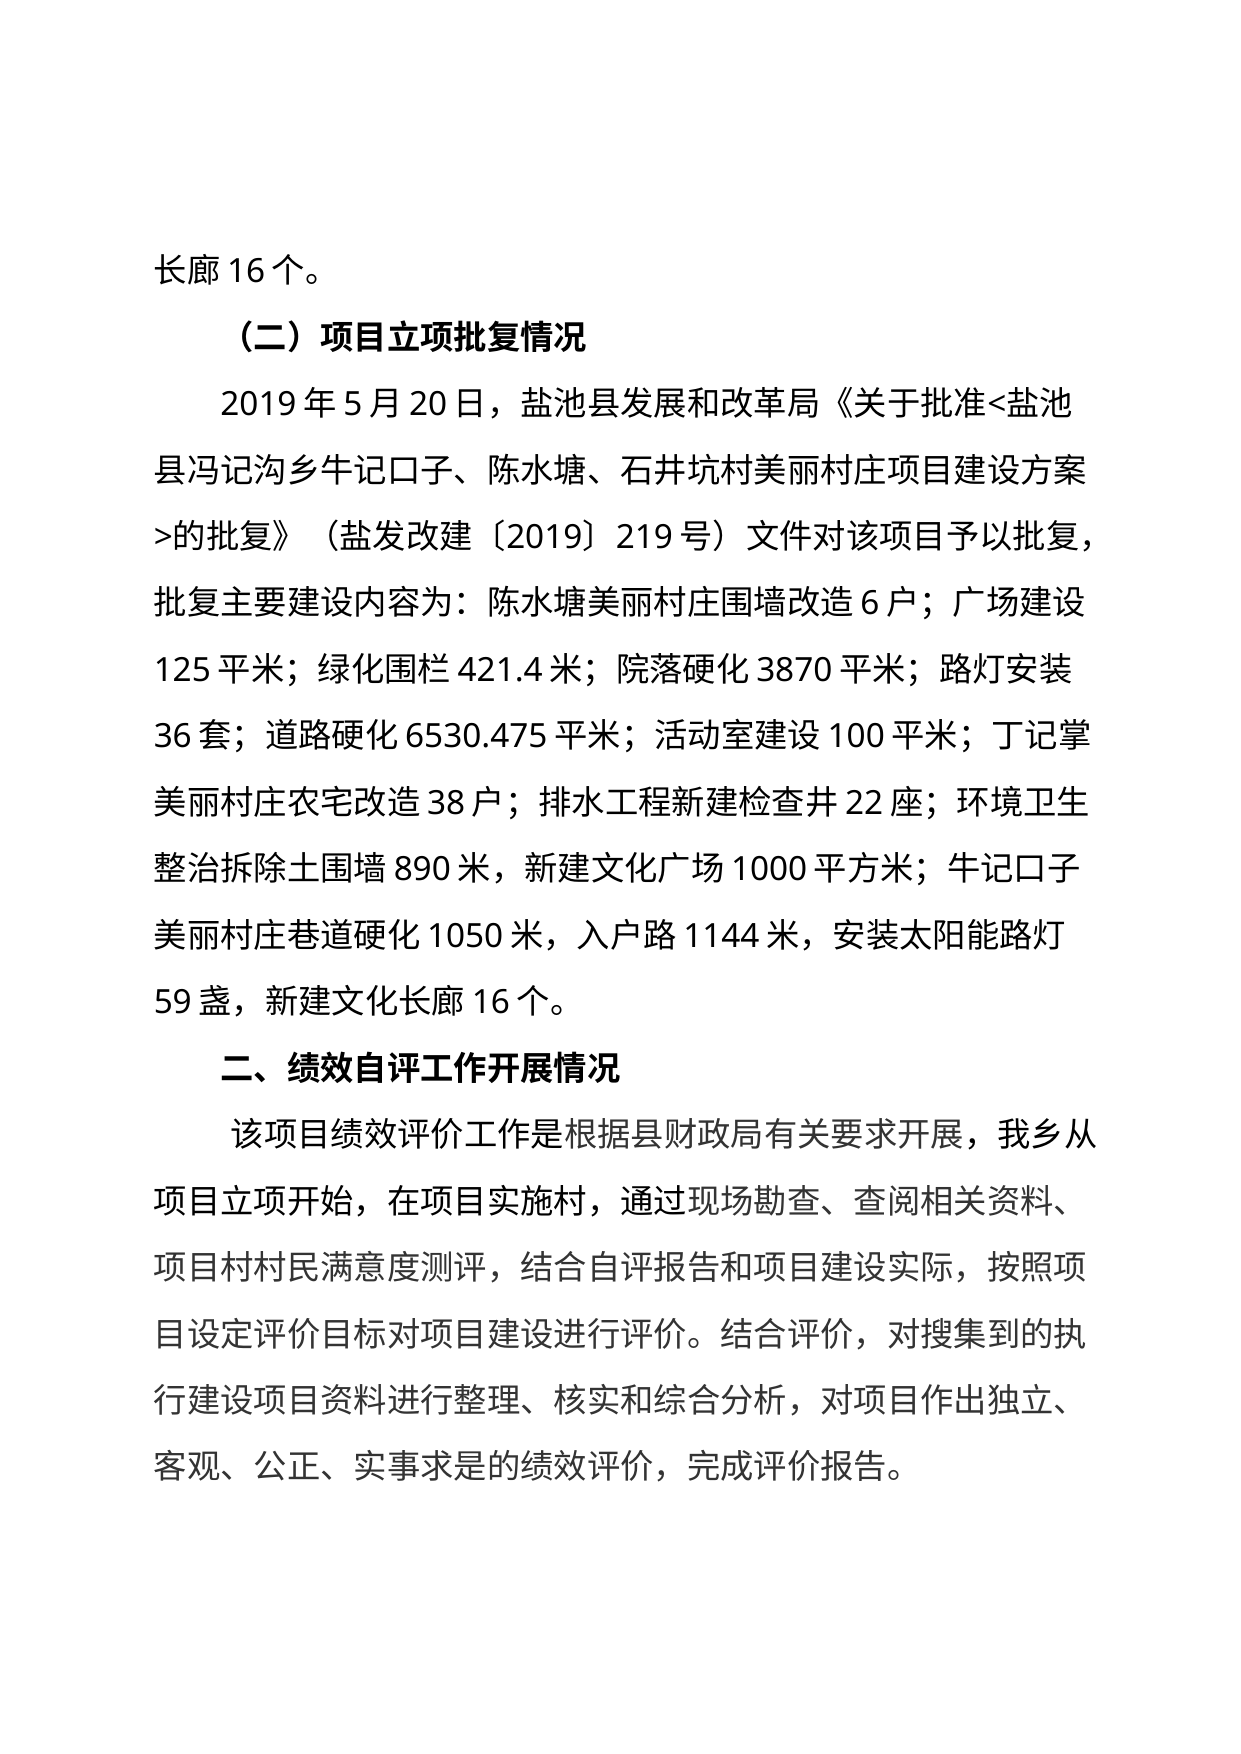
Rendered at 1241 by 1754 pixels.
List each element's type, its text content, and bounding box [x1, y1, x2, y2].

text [153, 235, 1098, 301]
text （二）项目立项批复情况 [153, 301, 1098, 368]
text 该项目绩效评价工作是根据县财政局有关要求开展，我乡从 [197, 1099, 1098, 1165]
list 绩效自评工作开展情况 [153, 1032, 1098, 1099]
text 项目立项开始，在项目实施村，通过现场勘查、查阅相关资料、项目村村民满意度测评，结合自评报告和项目建设实际，按照项目设定评价目标对项目建设进行评价。结合评价，对搜集到的执行建设项目资料进行整理、核实和综合分析，对项目作出独立、客观、公正、实事求是的绩效评价，完成评价报告。 [153, 1165, 1098, 1498]
text 2019年5月20日，盐池县发展和改革局《关于批准<盐池县冯记沟乡牛记口子、陈水塘、石井坑村美丽村庄项目建设方案>的批复》（盐发改建〔2019〕219号）文件对该项目予以批复，批复主要建设内容为：陈水塘美丽村庄围墙改造6户；广场建设125平米；绿化围栏421.4米；院落硬化3870平米；路灯安装36套；道路硬化6530.475平米；活动室建设100平米；丁记掌美丽村庄农宅改造38户；排水工程新建检查井22座；环境卫生整治拆除土围墙890米，新建文化广场1000平方米；牛记口子美丽村庄巷道硬化1050米，入户路1144米，安装太阳能路灯59盏，新建文化长廊16个。 [153, 368, 1098, 1032]
